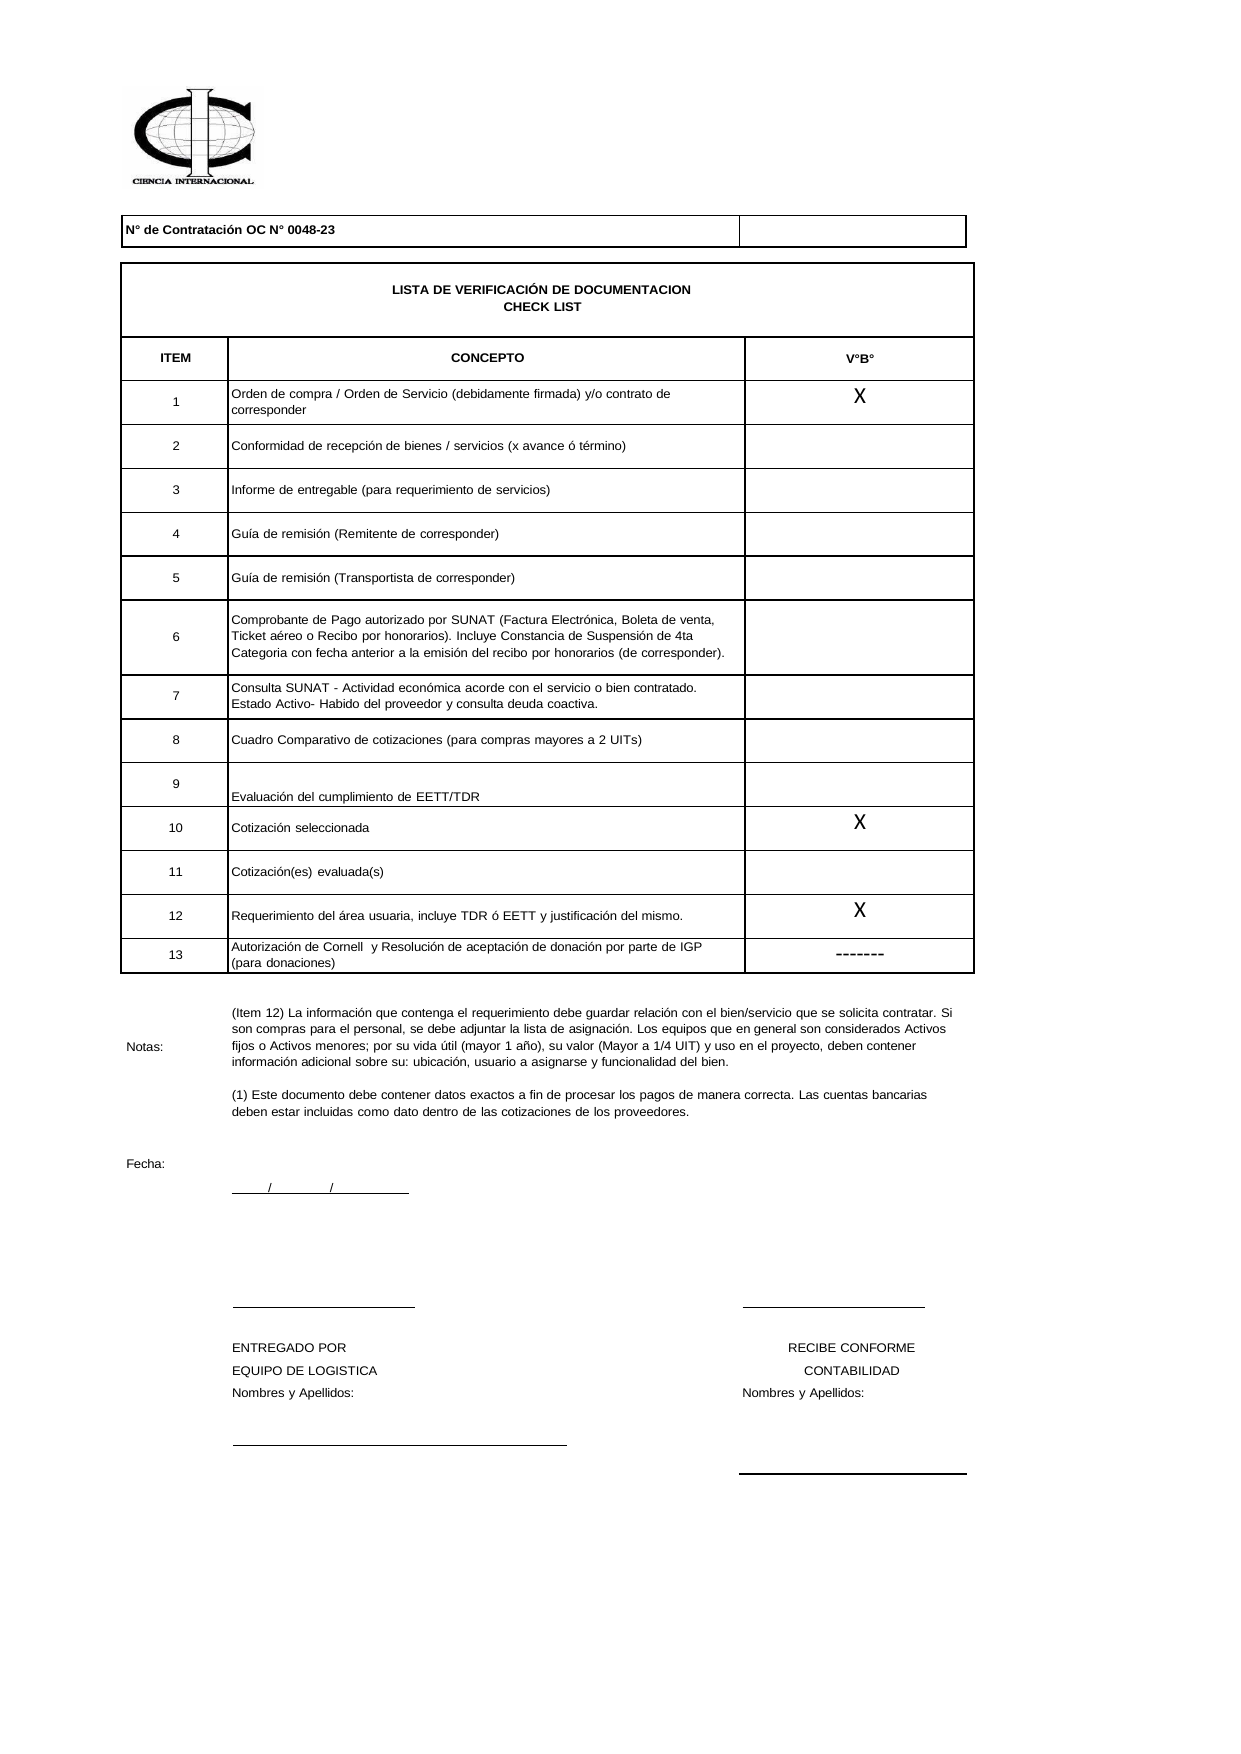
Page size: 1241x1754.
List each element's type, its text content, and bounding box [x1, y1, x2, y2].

table_cell 10 [122, 807, 227, 849]
picture [122, 86, 264, 189]
text EQUIPO DE LOGISTICA CONTABILIDAD [232, 1363, 1065, 1378]
table_cell Cotización seleccionada [229, 807, 744, 849]
table_cell [746, 676, 973, 718]
table_cell Evaluación del cumplimiento de EETT/TDR [229, 763, 744, 806]
table_cell Conformidad de recepción de bienes / servicios (x avance ó término) [229, 425, 744, 467]
table_cell Requerimiento del área usuaria, incluye TDR ó EETT y justificación del mismo. [229, 895, 744, 937]
table_cell Guía de remisión (Transportista de corresponder) [229, 557, 744, 599]
text Fecha: [126, 1157, 166, 1171]
table_cell X [746, 895, 973, 937]
table_cell [746, 557, 973, 599]
table_cell [746, 513, 973, 555]
table_cell Informe de entregable (para requerimiento de servicios) [229, 469, 744, 511]
table_cell 1 [122, 381, 227, 423]
table_cell X [746, 381, 973, 423]
table_cell 6 [122, 601, 227, 674]
table_cell Consulta SUNAT - Actividad económica acorde con el servicio o bien contratado. Estado Activo- Habido del proveedor y consulta deuda coactiva. [229, 676, 744, 718]
table_cell Orden de compra / Orden de Servicio (debidamente firmada) y/o contrato de corresponder [229, 381, 744, 423]
text ENTREGADO POR RECIBE CONFORME [232, 1341, 1065, 1355]
table_cell [746, 763, 973, 806]
table_cell 11 [122, 851, 227, 893]
table_cell ITEM [122, 338, 227, 379]
table_cell X [746, 807, 973, 849]
table_cell 12 [122, 895, 227, 937]
table_cell CONCEPTO [229, 338, 744, 379]
table_cell ------- [746, 939, 973, 972]
table_cell Guía de remisión (Remitente de corresponder) [229, 513, 744, 555]
text (1) Este documento debe contener datos exactos a fin de procesar los pagos de manera correcta. Las cuentas bancarias deben estar incluidas como dato dentro de las cotizaciones de los proveedores. [232, 1088, 958, 1118]
table_cell 13 [122, 939, 227, 972]
table_cell 8 [122, 720, 227, 762]
table_cell 3 [122, 469, 227, 511]
table_cell Comprobante de Pago autorizado por SUNAT (Factura Electrónica, Boleta de venta, Ticket aéreo o Recibo por honorarios). Incluye Constancia de Suspensión de 4ta Categoria con fecha anterior a la emisión del recibo por honorarios (de corresponder). [229, 601, 744, 674]
text (Item 12) La información que contenga el requerimiento debe guardar relación con el bien/servicio que se solicita contratar. Si son compras para el personal, se debe adjuntar la lista de asignación. Los equipos que en general son considerados Activos fijos o Activos menores; por su vida útil (mayor 1 año), su valor (Mayor a 1/4 UIT) y uso en el proyecto, deben contener información adicional sobre su: ubicación, usuario a asignarse y funcionalidad del bien. [232, 1006, 958, 1069]
table_cell [746, 720, 973, 762]
text Notas: [126, 1040, 166, 1054]
table_cell [746, 851, 973, 893]
table_cell [746, 425, 973, 467]
table_cell V°B° [746, 338, 973, 379]
table_cell 7 [122, 676, 227, 718]
table_cell Cuadro Comparativo de cotizaciones (para compras mayores a 2 UITs) [229, 720, 744, 762]
table_cell [746, 469, 973, 511]
table_header LISTA DE VERIFICACIÓN DE DOCUMENTACION CHECK LIST [122, 264, 973, 336]
table_cell Cotización(es) evaluada(s) [229, 851, 744, 893]
table_cell 4 [122, 513, 227, 555]
table_cell 2 [122, 425, 227, 467]
table_cell [746, 601, 973, 674]
text / / [232, 1181, 1065, 1195]
table_cell 9 [122, 763, 227, 806]
table_cell 5 [122, 557, 227, 599]
table_cell Autorización de Cornell y Resolución de aceptación de donación por parte de IGP (para donaciones) [229, 939, 744, 972]
text Nombres y Apellidos: Nombres y Apellidos: [232, 1386, 1065, 1400]
